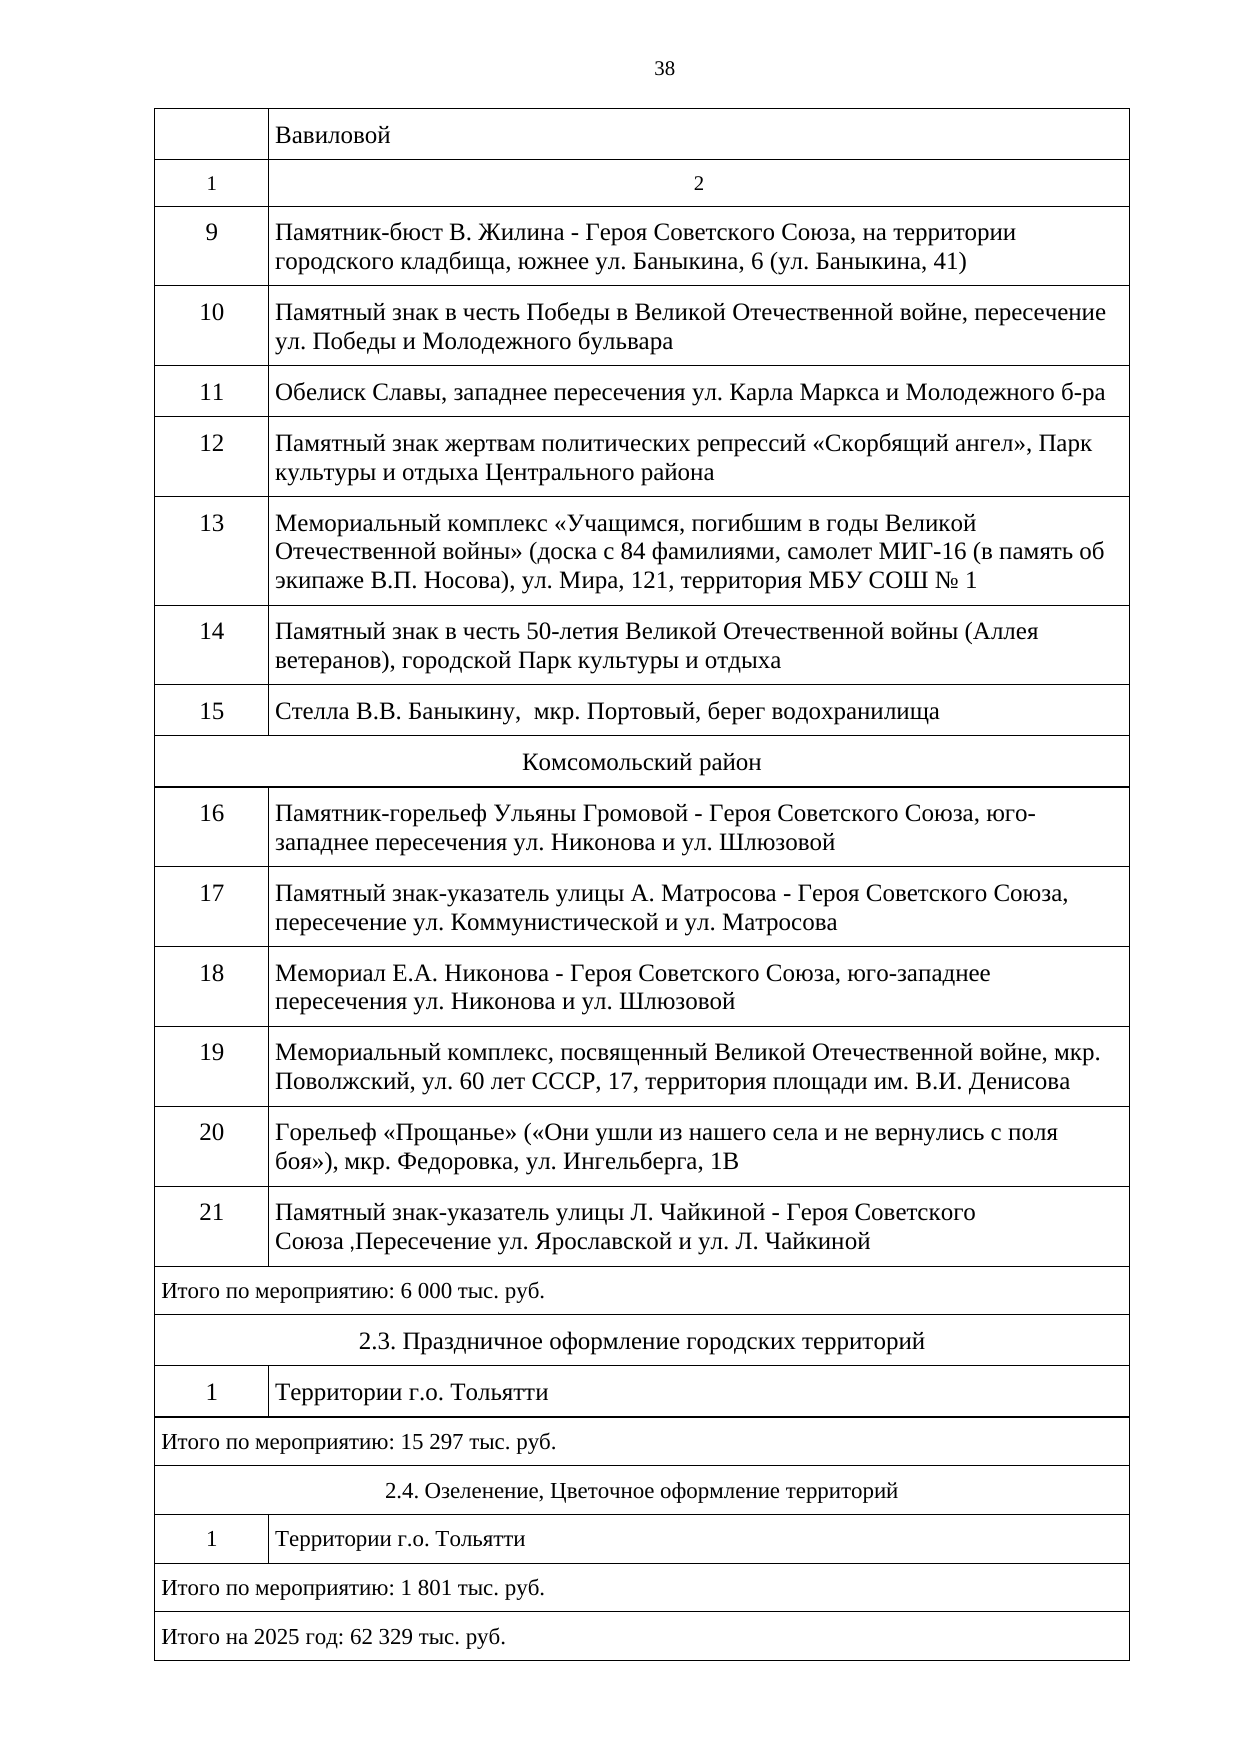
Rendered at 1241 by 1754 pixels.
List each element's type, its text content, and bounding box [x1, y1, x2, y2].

table_cell 17 [155, 867, 268, 946]
table_cell 1 [155, 1366, 268, 1416]
table_cell 11 [155, 366, 268, 416]
table_cell Памятный знак в честь Победы в Великой Отечественной войне, пересечение ул. Победы и Молодежного бульвара [269, 286, 1129, 365]
table_cell Итого на 2025 год: 62 329 тыс. руб. [155, 1612, 1129, 1660]
table_cell Итого по мероприятию: 15 297 тыс. руб. [155, 1418, 1129, 1465]
table_cell 9 [155, 207, 268, 285]
table_cell Мемориальный комплекс «Учащимся, погибшим в годы Великой Отечественной войны» (доска с 84 фамилиями, самолет МИГ-16 (в память об экипаже В.П. Носова), ул. Мира, 121, территория МБУ СОШ № 1 [269, 497, 1129, 604]
table_cell Горельеф «Прощанье» («Они ушли из нашего села и не вернулись с поля боя»), мкр. Федоровка, ул. Ингельберга, 1В [269, 1107, 1129, 1186]
table_cell 1 [155, 160, 268, 206]
table_cell Обелиск Славы, западнее пересечения ул. Карла Маркса и Молодежного б-ра [269, 366, 1129, 416]
table_cell Комсомольский район [155, 736, 1129, 786]
table_cell Памятный знак-указатель улицы Л. Чайкиной - Героя Советского Союза ,Пересечение ул. Ярославской и ул. Л. Чайкиной [269, 1187, 1129, 1266]
table_cell Мемориал Е.А. Никонова - Героя Советского Союза, юго-западнее пересечения ул. Никонова и ул. Шлюзовой [269, 947, 1129, 1026]
table_cell Памятник-бюст В. Жилина - Героя Советского Союза, на территории городского кладбища, южнее ул. Баныкина, 6 (ул. Баныкина, 41) [269, 207, 1129, 285]
table_cell Итого по мероприятию: 6 000 тыс. руб. [155, 1267, 1129, 1314]
table_cell 8 [155, 109, 268, 159]
table_cell Памятный знак в честь 50-летия Великой Отечественной войны (Аллея ветеранов), городской Парк культуры и отдыха [269, 606, 1129, 684]
table_cell 19 [155, 1027, 268, 1106]
table_cell 12 [155, 417, 268, 496]
table_cell 2 [269, 160, 1129, 206]
table_cell 2.3. Праздничное оформление городских территорий [155, 1315, 1129, 1365]
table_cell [269, 109, 1129, 159]
table_cell Памятный знак жертвам политических репрессий «Скорбящий ангел», Парк культуры и отдыха Центрального района [269, 417, 1129, 496]
table_cell Стелла В.В. Баныкину, мкр. Портовый, берег водохранилища [269, 685, 1129, 735]
table_cell 21 [155, 1187, 268, 1266]
table_cell Итого по мероприятию: 1 801 тыс. руб. [155, 1564, 1129, 1611]
table_cell Территории г.о. Тольятти [269, 1515, 1129, 1562]
table_cell 10 [155, 286, 268, 365]
table_cell 15 [155, 685, 268, 735]
table_cell 18 [155, 947, 268, 1026]
table_cell 14 [155, 606, 268, 684]
table_cell Мемориальный комплекс, посвященный Великой Отечественной войне, мкр. Поволжский, ул. 60 лет СССР, 17, территория площади им. В.И. Денисова [269, 1027, 1129, 1106]
table_cell 20 [155, 1107, 268, 1186]
table_cell Памятный знак-указатель улицы А. Матросова - Героя Советского Союза, пересечение ул. Коммунистической и ул. Матросова [269, 867, 1129, 946]
table_cell 16 [155, 788, 268, 866]
table_cell Территории г.о. Тольятти [269, 1366, 1129, 1416]
table_cell 1 [155, 1515, 268, 1562]
table_cell 2.4. Озеленение, Цветочное оформление территорий [155, 1466, 1129, 1514]
table_cell Памятник-горельеф Ульяны Громовой - Героя Советского Союза, юго-западнее пересечения ул. Никонова и ул. Шлюзовой [269, 788, 1129, 866]
table_cell 13 [155, 497, 268, 604]
